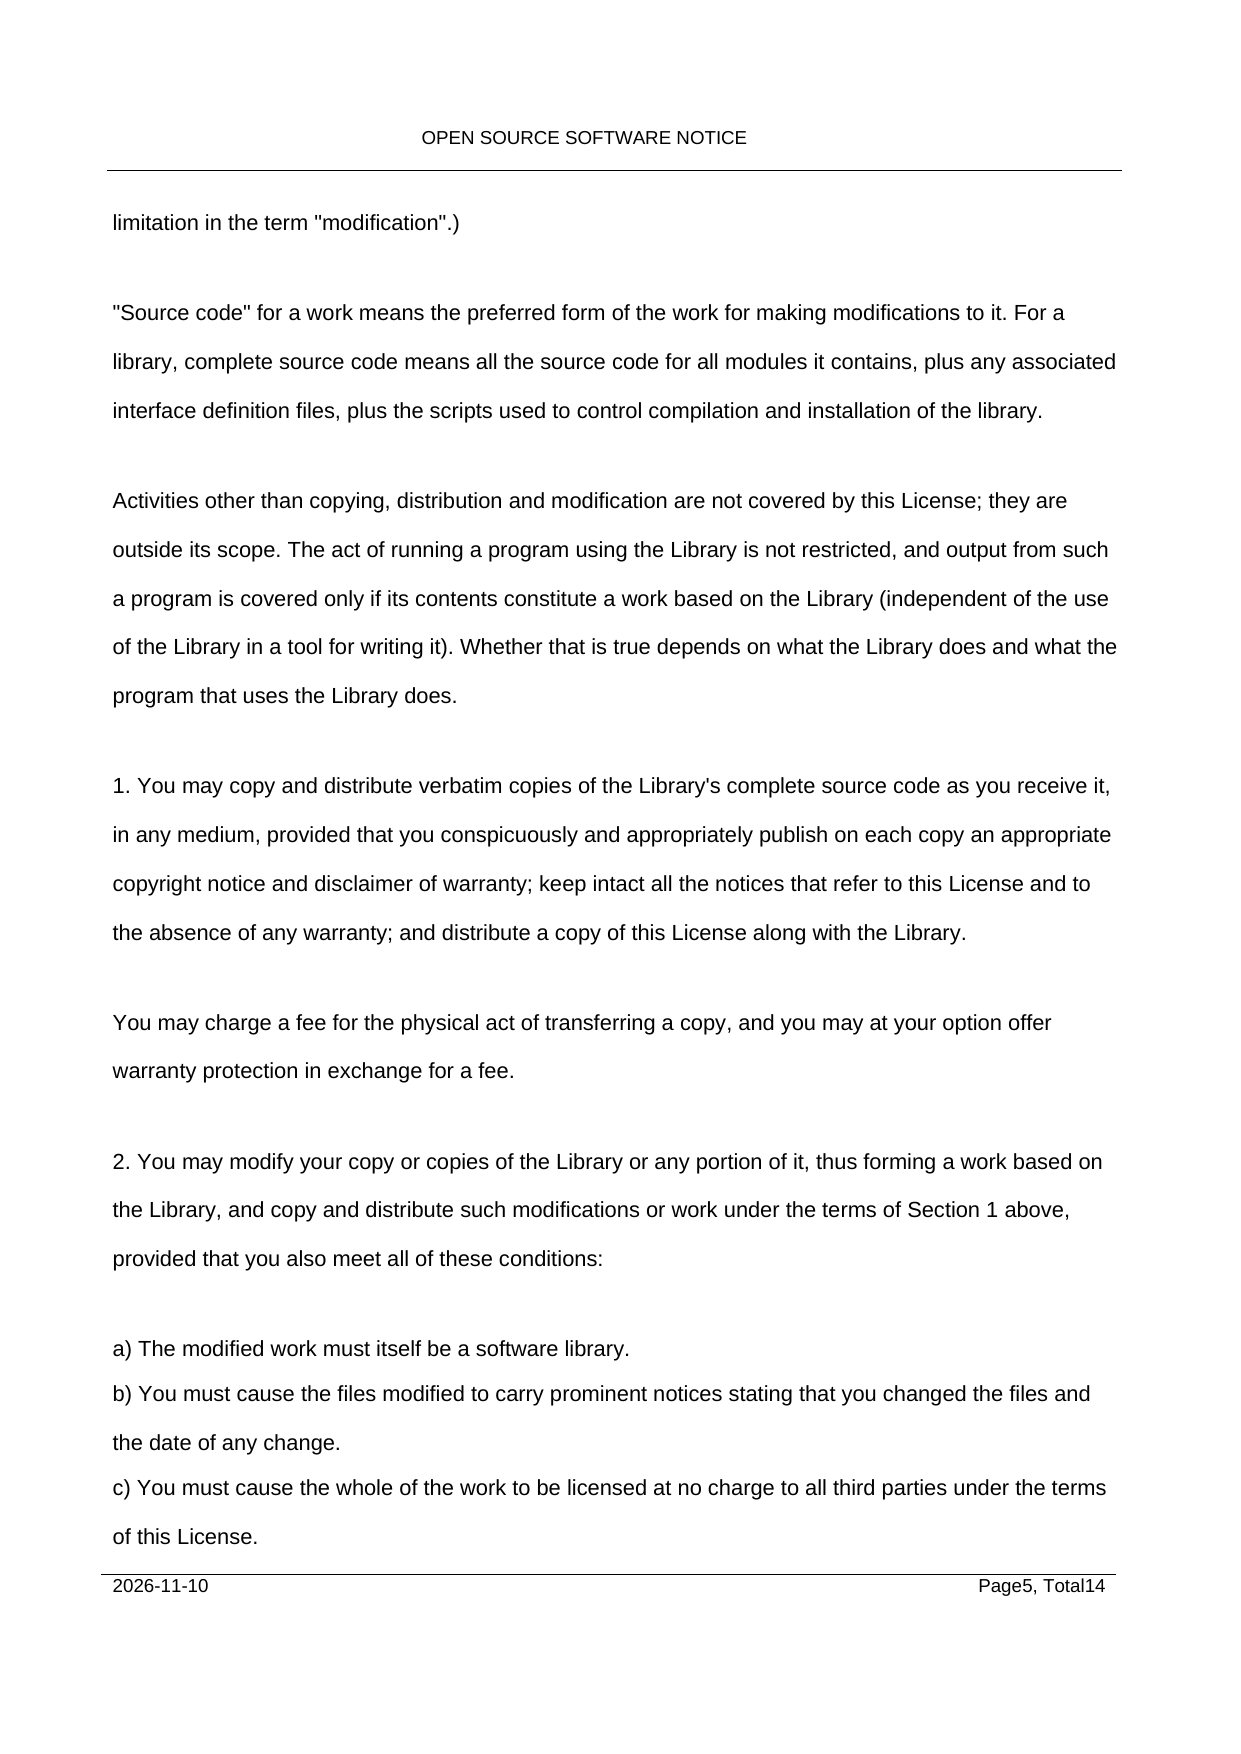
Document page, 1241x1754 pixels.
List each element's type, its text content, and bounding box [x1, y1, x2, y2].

text a) The modified work must itself be a software library. [112, 1333, 1128, 1365]
text 2. You may modify your copy or copies of the Library or any portion of it, thus forming a work based on the Library, and copy and distribute such modifications or work under the terms of Section 1 above, provided that you also meet all of these conditions: [112, 1145, 1128, 1275]
text b) You must cause the files modified to carry prominent notices stating that you changed the files and the date of any change. [112, 1378, 1128, 1459]
text You may charge a fee for the physical act of transferring a copy, and you may at your option offer warranty protection in exchange for a fee. [112, 1006, 1128, 1087]
text c) You must cause the whole of the work to be licensed at no charge to all third parties under the terms of this License. [112, 1472, 1128, 1553]
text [112, 206, 1128, 239]
text "Source code" for a work means the preferred form of the work for making modifications to it. For a library, complete source code means all the source code for all modules it contains, plus any associated interface definition files, plus the scripts used to control compilation and installation of the library. [112, 297, 1128, 427]
text 1. You may copy and distribute verbatim copies of the Library's complete source code as you receive it, in any medium, provided that you conspicuously and appropriately publish on each copy an appropriate copyright notice and disclaimer of warranty; keep intact all the notices that refer to this License and to the absence of any warranty; and distribute a copy of this License along with the Library. [112, 769, 1128, 948]
text Activities other than copying, distribution and modification are not covered by this License; they are outside its scope. The act of running a program using the Library is not restricted, and output from such a program is covered only if its contents constitute a work based on the Library (independent of the use of the Library in a tool for writing it). Whether that is true depends on what the Library does and what the program that uses the Library does. [112, 484, 1128, 712]
